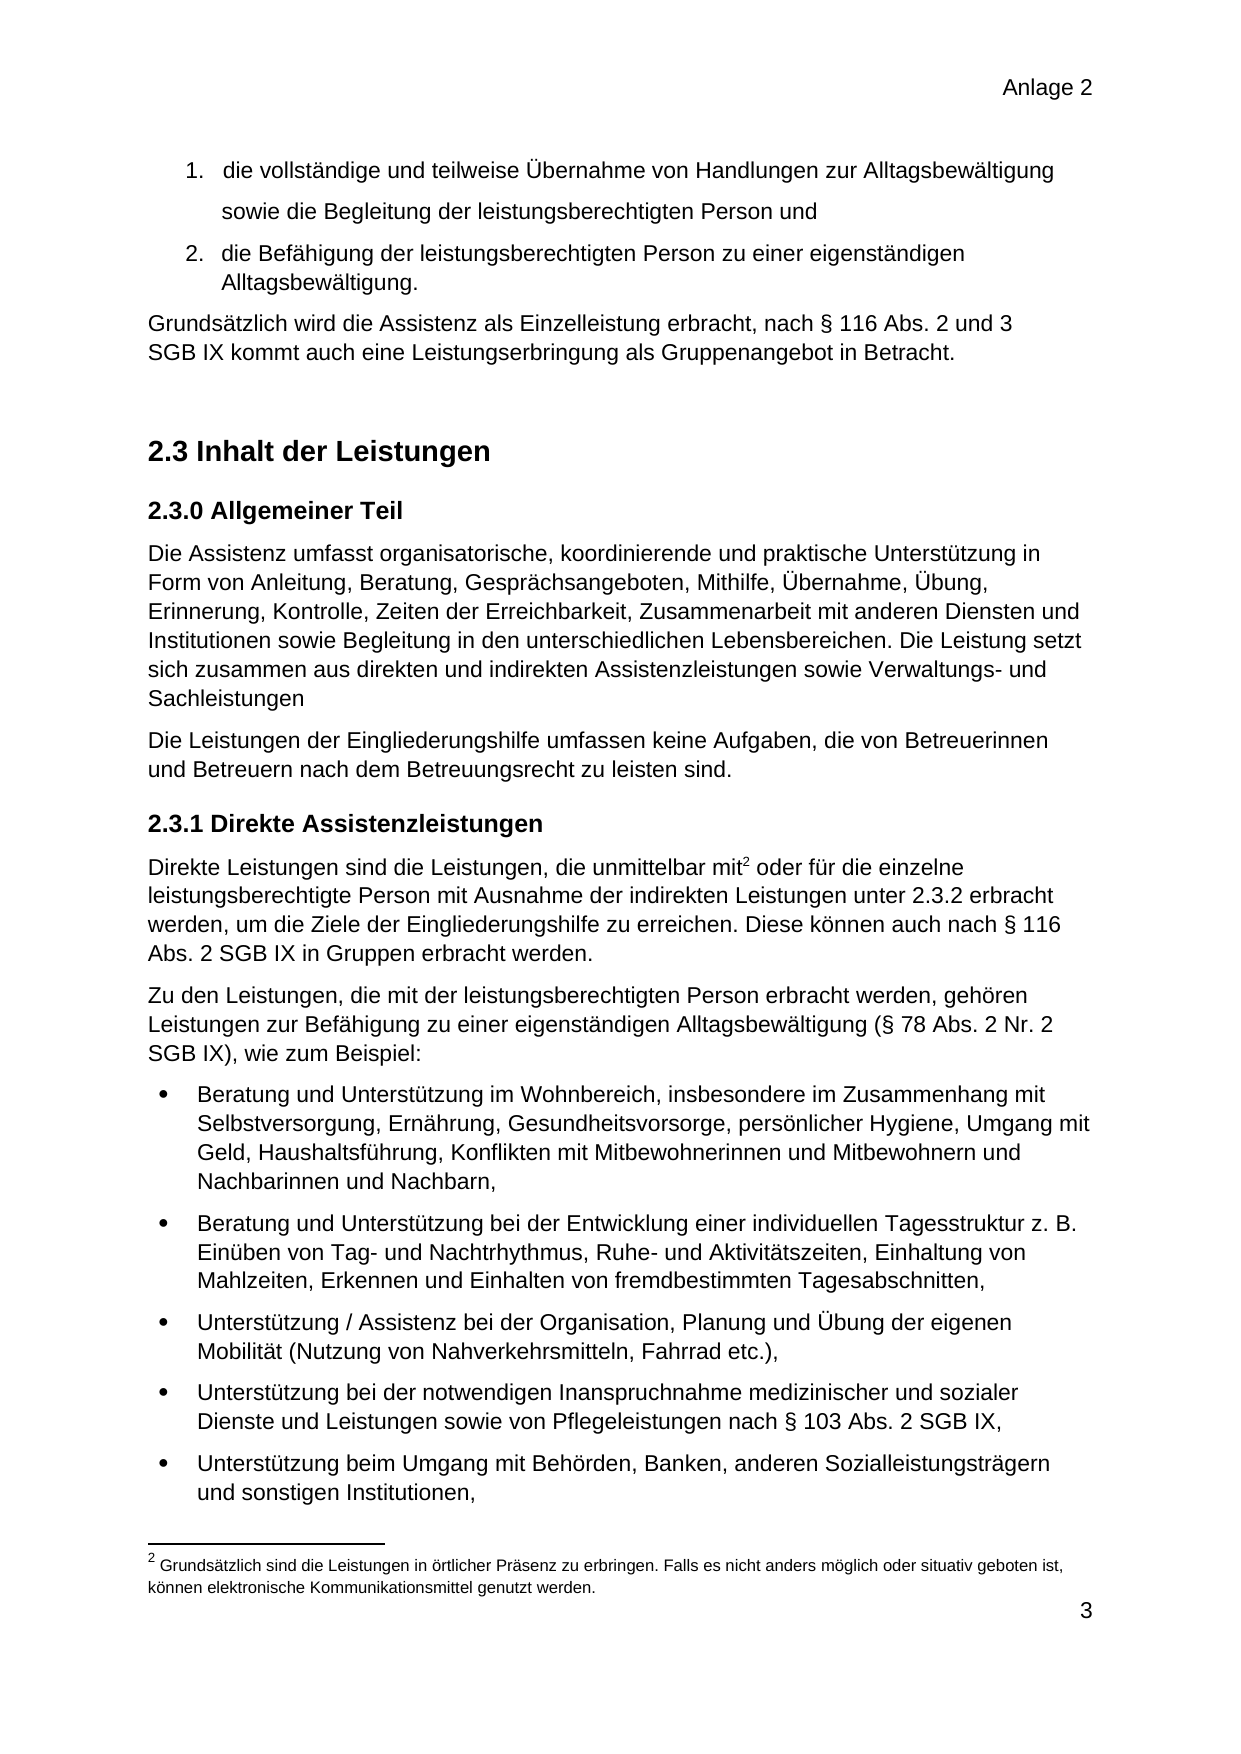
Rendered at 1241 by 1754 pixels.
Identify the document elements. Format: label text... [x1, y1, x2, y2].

list Beratung und Unterstützung bei der Entwicklung einer individuellen Tagesstruktur z. B. Einüben von Tag- und Nachtrhythmus, Ruhe- und Aktivitätszeiten, Einhaltung von Mahlzeiten, Erkennen und Einhalten von fremdbestimmten Tagesabschnitten, [159, 1209, 1093, 1294]
list die vollständige und teilweise Übernahme von Handlungen zur Alltagsbewältigung [185, 157, 1093, 183]
list Unterstützung beim Umgang mit Behörden, Banken, anderen Sozialleistungsträgern und sonstigen Institutionen, [159, 1450, 1093, 1505]
subtitle 2.3.0 Allgemeiner Teil [148, 496, 1093, 525]
text 2. die Befähigung der leistungsberechtigten Person zu einer eigenständigen Alltagsbewältigung. [185, 239, 1093, 295]
text sowie die Begleitung der leistungsberechtigten Person und [185, 198, 1093, 224]
text Direkte Leistungen sind die Leistungen, die unmittelbar mit oder für die einzelne leistungsberechtigte Person mit Ausnahme der indirekten Leistungen unter 2.3.2 erbracht werden, um die Ziele der Eingliederungshilfe zu erreichen. Diese können auch nach § 116 Abs. 2 SGB IX in Gruppen erbracht werden. [148, 853, 1093, 967]
list Beratung und Unterstützung im Wohnbereich, insbesondere im Zusammenhang mit Selbstversorgung, Ernährung, Gesundheitsvorsorge, persönlicher Hygiene, Umgang mit Geld, Haushaltsführung, Konflikten mit Mitbewohnerinnen und Mitbewohnern und Nachbarinnen und Nachbarn, [159, 1081, 1093, 1194]
text Die Leistungen der Eingliederungshilfe umfassen keine Aufgaben, die von Betreuerinnen und Betreuern nach dem Betreuungsrecht zu leisten sind. [148, 727, 1093, 782]
text Die Assistenz umfasst organisatorische, koordinierende und praktische Unterstützung in Form von Anleitung, Beratung, Gesprächsangeboten, Mithilfe, Übernahme, Übung, Erinnerung, Kontrolle, Zeiten der Erreichbarkeit, Zusammenarbeit mit anderen Diensten und Institutionen sowie Begleitung in den unterschiedlichen Lebensbereichen. Die Leistung setzt sich zusammen aus direkten und indirekten Assistenzleistungen sowie Verwaltungs- und Sachleistungen [148, 540, 1093, 711]
subtitle 2.3.1 Direkte Assistenzleistungen [148, 809, 1093, 838]
text Grundsätzlich wird die Assistenz als Einzelleistung erbracht, nach § 116 Abs. 2 und 3 SGB IX kommt auch eine Leistungserbringung als Gruppenangebot in Betracht. [148, 310, 1093, 365]
list Unterstützung bei der notwendigen Inanspruchnahme medizinischer und sozialer Dienste und Leistungen sowie von Pflegeleistungen nach § 103 Abs. 2 SGB IX, [159, 1379, 1093, 1435]
text Zu den Leistungen, die mit der leistungsberechtigten Person erbracht werden, gehören Leistungen zur Befähigung zu einer eigenständigen Alltagsbewältigung (§ 78 Abs. 2 Nr. 2 SGB IX), wie zum Beispiel: [148, 982, 1093, 1066]
list Unterstützung / Assistenz bei der Organisation, Planung und Übung der eigenen Mobilität (Nutzung von Nahverkehrsmitteln, Fahrrad etc.), [159, 1309, 1093, 1364]
subtitle 2.3 Inhalt der Leistungen [148, 434, 1093, 468]
